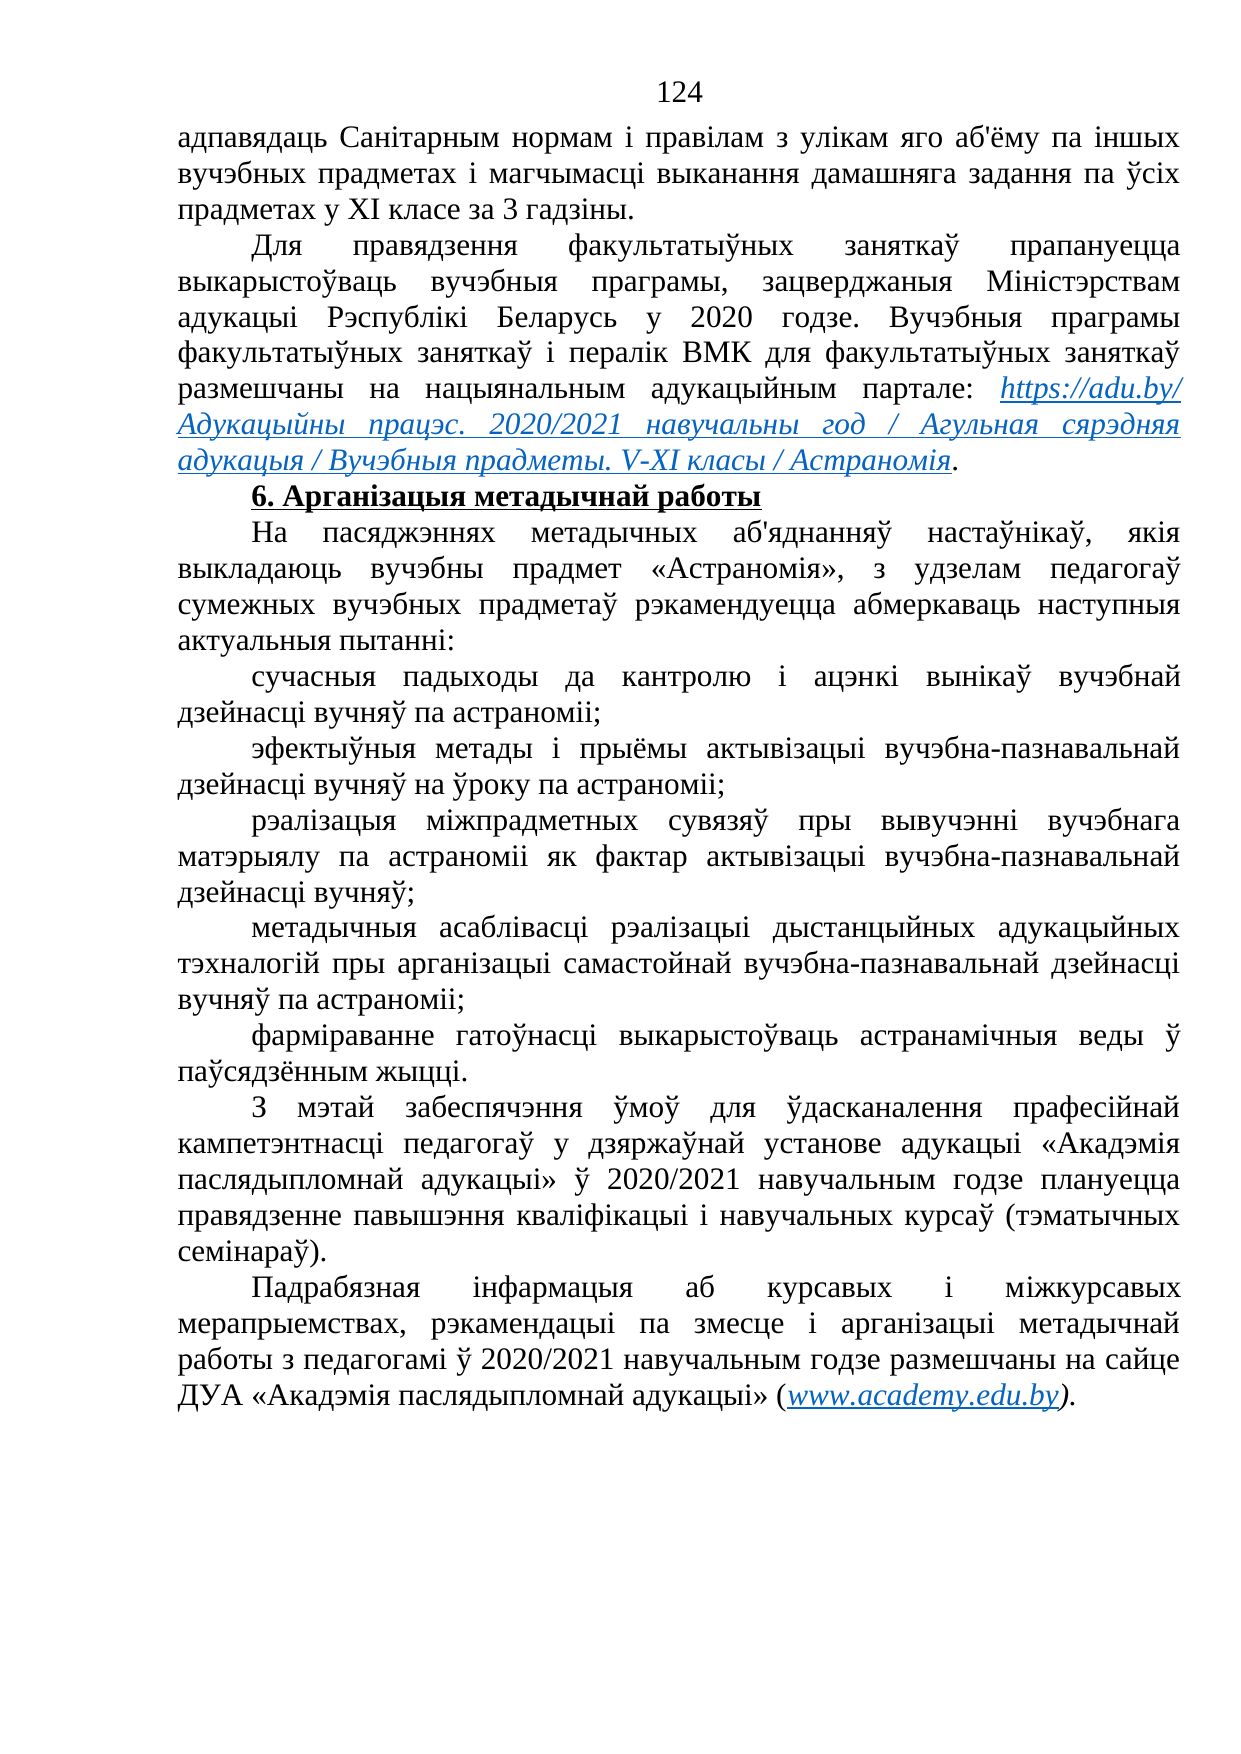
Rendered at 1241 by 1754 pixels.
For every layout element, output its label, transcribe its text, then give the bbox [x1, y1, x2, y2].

text Для правядзення факультатыўных заняткаў прапануецца выкарыстоўваць вучэбныя праграмы, зацверджаныя Міністэрствам адукацыі Рэспублікі Беларусь у 2020 годзе. Вучэбныя праграмы факультатыўных заняткаў і пералік ВМК для факультатыўных заняткаў размешчаны на нацыянальным адукацыйным партале: https://adu.by/ Адукацыйны працэс. 2020/2021 навучальны год / Агульная сярэдняя адукацыя / Вучэбныя прадметы. V-XI класы / Астраномія. [177, 438, 1181, 477]
text метадычныя асаблівасці рэалізацыі дыстанцыйных адукацыйных тэхналогій пры арганізацыі самастойнай вучэбна-пазнавальнай дзейнасці вучняў па астраноміі; [177, 909, 1181, 1017]
text З мэтай забеспячэння ўмоў для ўдасканалення прафесійнай кампетэнтнасці педагогаў у дзяржаўнай установе адукацыі «Акадэмія паслядыпломнай адукацыі» ў 2020/2021 навучальным годзе плануецца правядзенне павышэння кваліфікацыі і навучальных курсаў (тэматычных семінараў). [177, 1088, 1181, 1268]
text рэалізацыя міжпрадметных сувязяў пры вывучэнні вучэбнага матэрыялу па астраноміі як фактар актывізацыі вучэбна-пазнавальнай дзейнасці вучняў; [177, 801, 1181, 909]
text Для правядзення факультатыўных заняткаў прапануецца выкарыстоўваць вучэбныя праграмы, зацверджаныя Міністэрствам адукацыі Рэспублікі Беларусь у 2020 годзе. Вучэбныя праграмы факультатыўных заняткаў і пералік ВМК для факультатыўных заняткаў размешчаны на нацыянальным адукацыйным партале: https://adu.by/ Адукацыйны працэс. 2020/2021 навучальны год / Агульная сярэдняя адукацыя / Вучэбныя прадметы. V-XI класы / Астраномія. [177, 226, 1181, 437]
text Падрабязная інфармацыя аб курсавых і міжкурсавых мерапрыемствах, рэкамендацыі па змесце і арганізацыі метадычнай работы з педагогамі ў 2020/2021 навучальным годзе размешчаны на сайце ДУА «Акадэмія паслядыпломнай адукацыі» (www.academy.edu.by). [177, 1268, 1181, 1412]
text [177, 118, 1181, 226]
text фарміраванне гатоўнасці выкарыстоўваць астранамічныя веды ў паўсядзённым жыцці. [177, 1017, 1181, 1088]
text На пасяджэннях метадычных аб'яднанняў настаўнікаў, якія выкладаюць вучэбны прадмет «Астраномія», з удзелам педагогаў сумежных вучэбных прадметаў рэкамендуецца абмеркаваць наступныя актуальныя пытанні: [177, 513, 1181, 657]
text сучасныя падыходы да кантролю і ацэнкі вынікаў вучэбнай дзейнасці вучняў па астраноміі; [177, 657, 1181, 729]
text эфектыўныя метады і прыёмы актывізацыі вучэбна-пазнавальнай дзейнасці вучняў на ўроку па астраноміі; [177, 729, 1181, 801]
text 6. Арганізацыя метадычнай работы [177, 477, 1181, 513]
